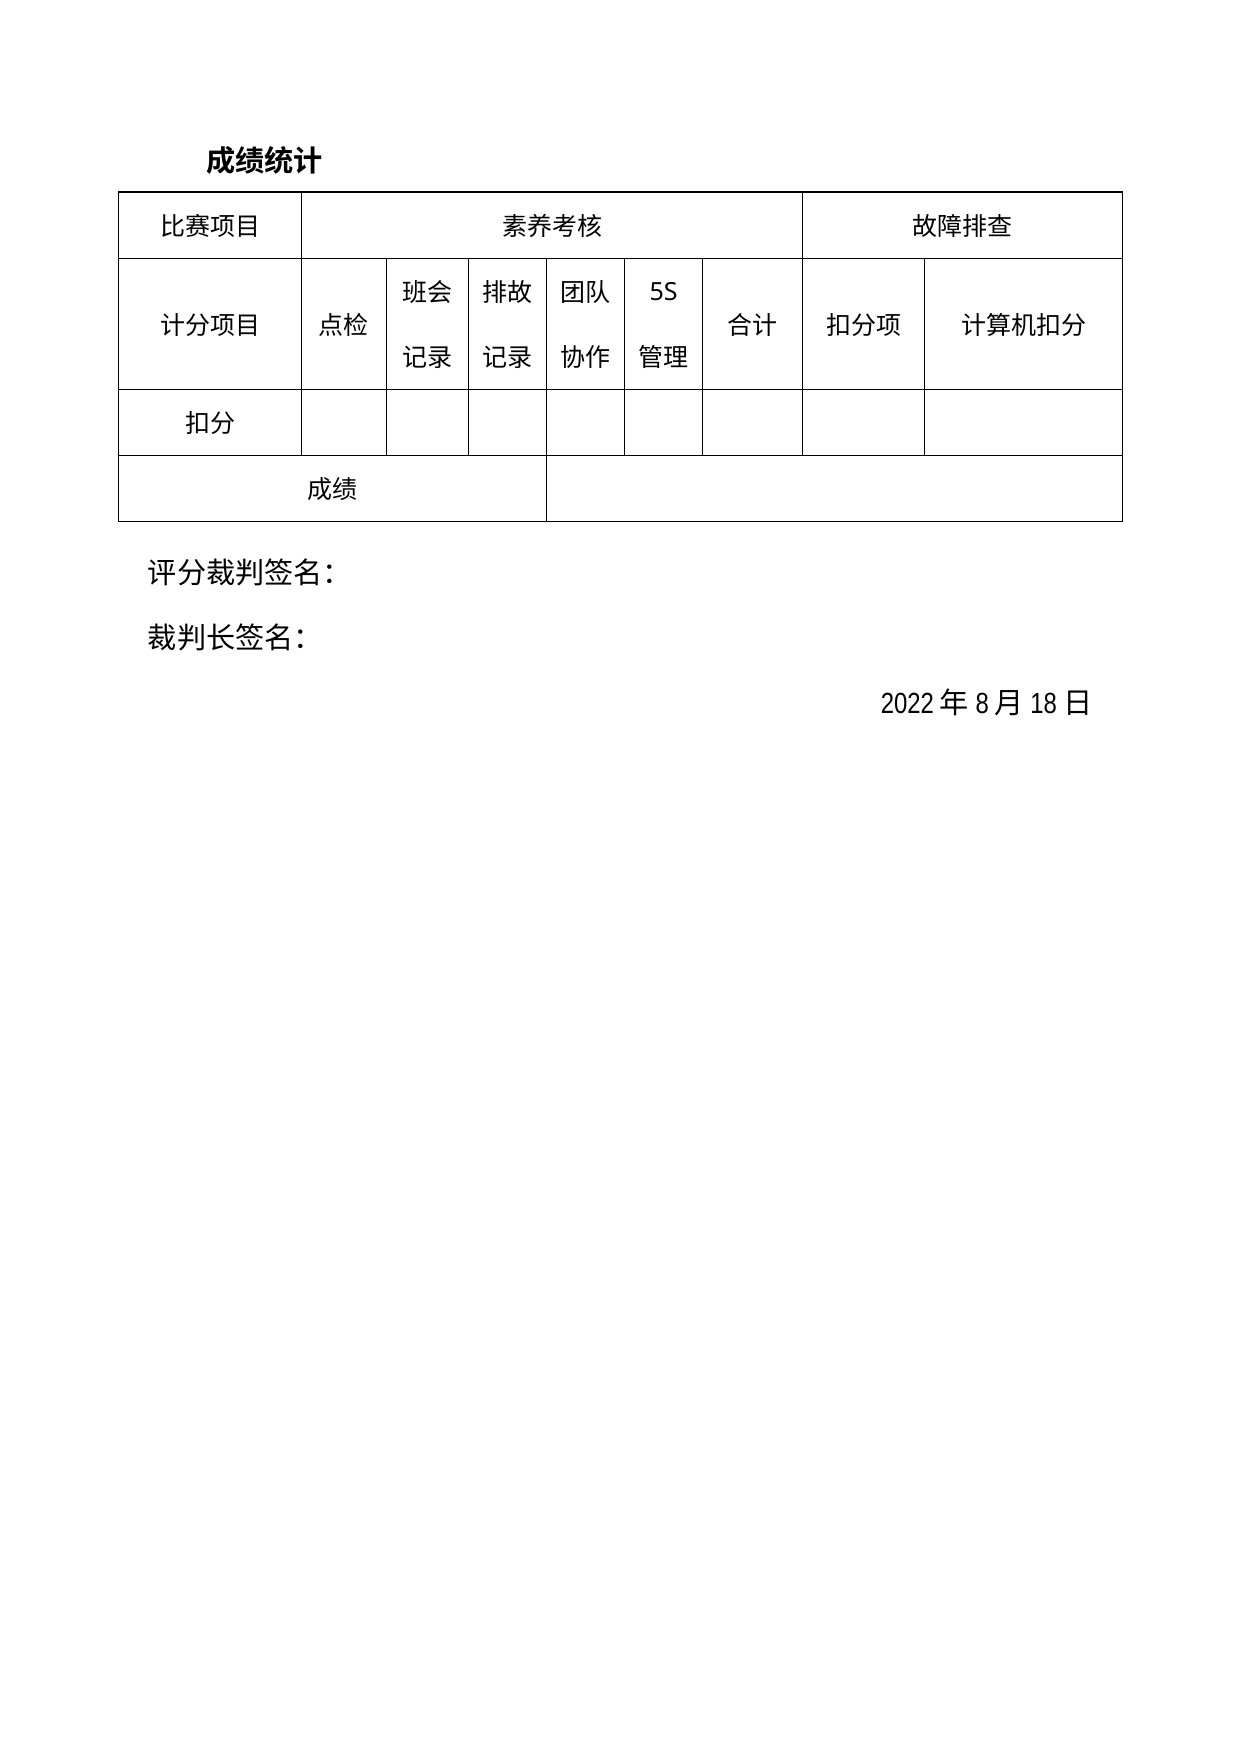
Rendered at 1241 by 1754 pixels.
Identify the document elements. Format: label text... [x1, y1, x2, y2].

text 裁判长签名： [148, 603, 1092, 668]
table_cell 排故记录 [469, 259, 546, 388]
table_cell 合计 [703, 259, 802, 388]
table_cell [625, 390, 702, 454]
table_cell 班会记录 [387, 259, 468, 388]
table_cell [547, 456, 1122, 521]
table_header 素养考核 [302, 193, 802, 257]
text 成绩统计 [148, 126, 1092, 191]
table_cell 成绩 [119, 456, 546, 521]
table_cell 计算机扣分 [925, 259, 1122, 388]
table_cell [387, 390, 468, 454]
text 评分裁判签名： [148, 538, 1092, 603]
table_cell 扣分 [119, 390, 301, 454]
table_cell 5S 管理 [625, 259, 702, 388]
table_cell 团队协作 [547, 259, 624, 388]
table_cell 计分项目 [119, 259, 301, 388]
table_cell [703, 390, 802, 454]
text 2022年 8月 18 日 [148, 668, 1092, 733]
table_cell [803, 390, 924, 454]
table_cell [469, 390, 546, 454]
table_cell [925, 390, 1122, 454]
table_cell 扣分项 [803, 259, 924, 388]
table_header 故障排查 [803, 193, 1122, 257]
table_cell [302, 390, 386, 454]
table_header 比赛项目 [119, 193, 301, 257]
table_cell [547, 390, 624, 454]
table_cell 点检 [302, 259, 386, 388]
